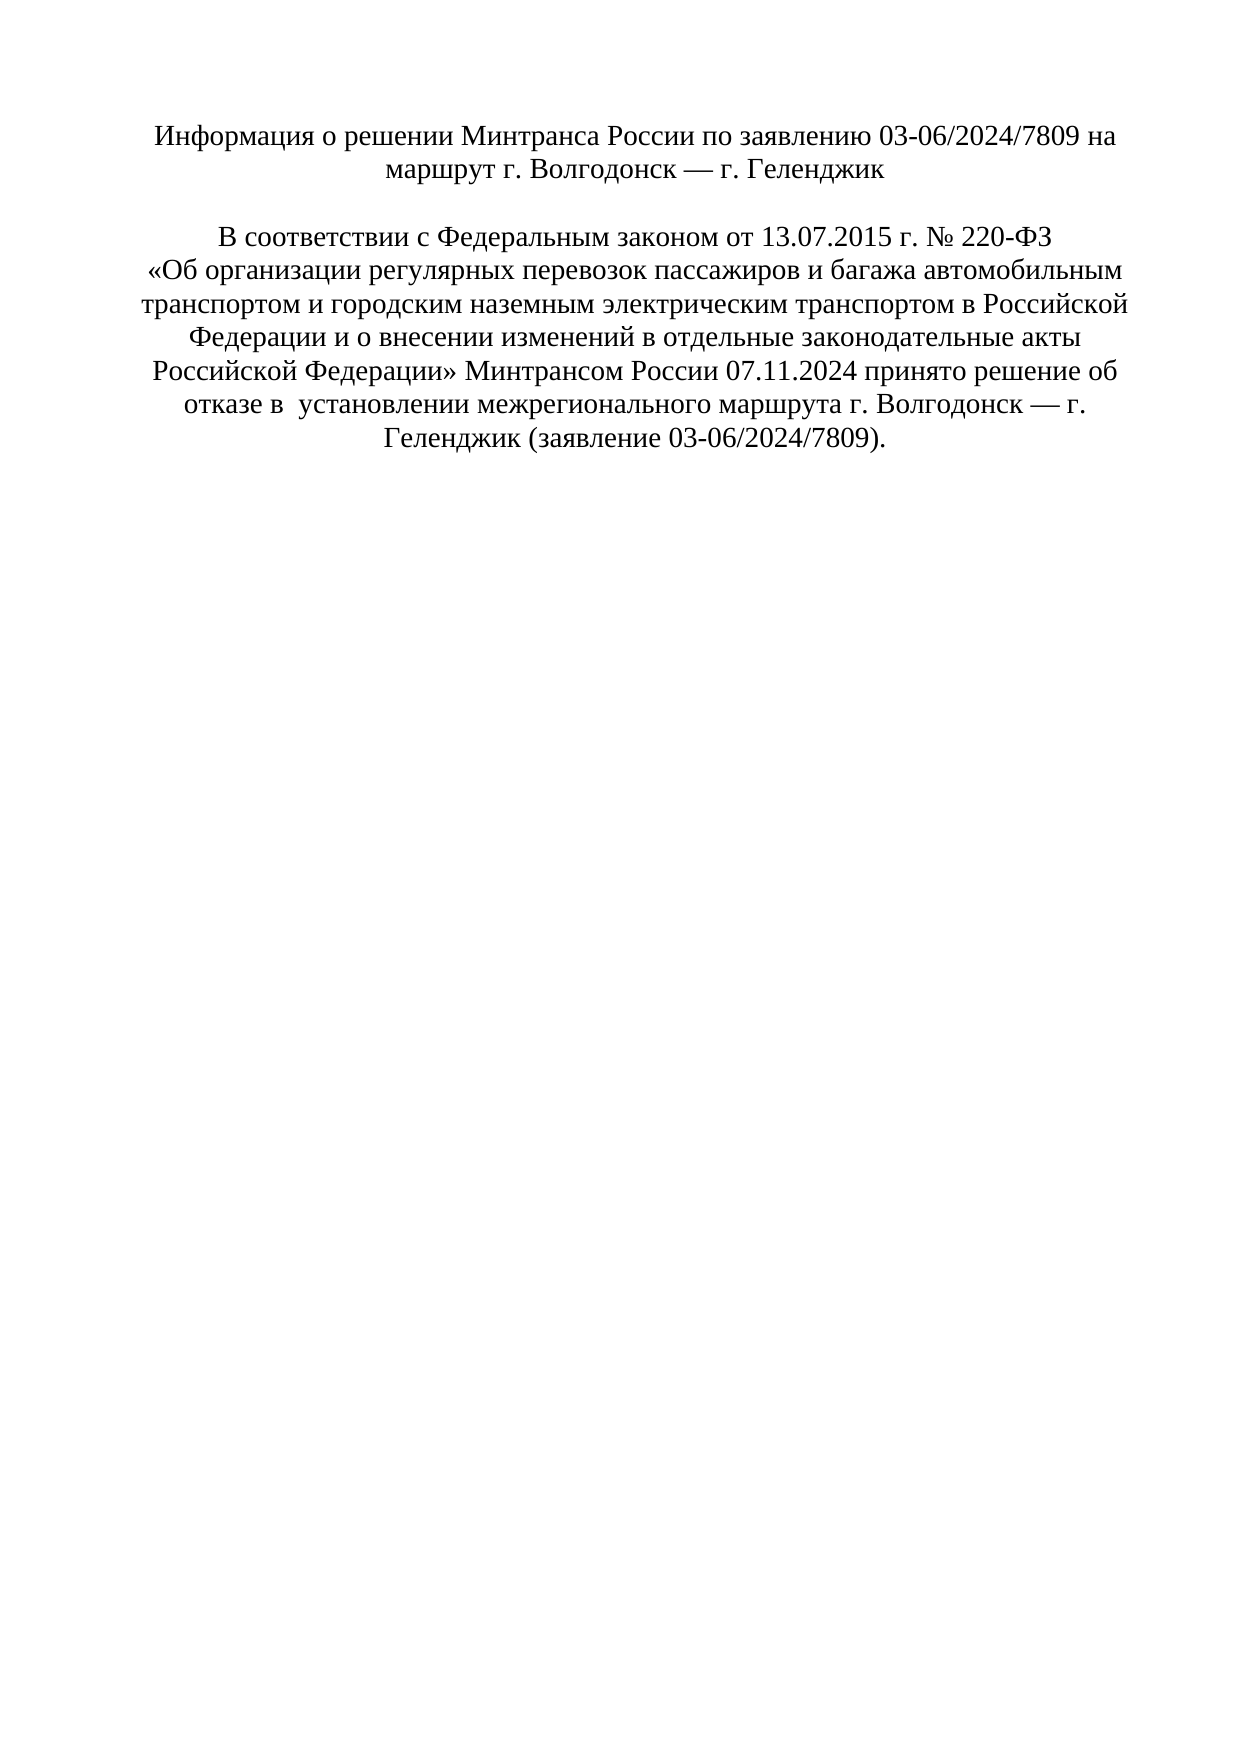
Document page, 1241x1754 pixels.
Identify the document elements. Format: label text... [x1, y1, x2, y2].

text В соответствии с Федеральным законом от 13.07.2015 г. № 220-ФЗ «Об организации регулярных перевозок пассажиров и багажа автомобильным транспортом и городским наземным электрическим транспортом в Российской Федерации и о внесении изменений в отдельные законодательные акты Российской Федерации» Минтрансом России 07.11.2024 принято решение об отказе в установлении межрегионального маршрута г. Волгодонск — г. Геленджик (заявление 03-06/2024/7809). [118, 219, 1152, 453]
text Информация о решении Минтранса России по заявлению 03-06/2024/7809 на маршрут г. Волгодонск — г. Геленджик [118, 118, 1152, 185]
